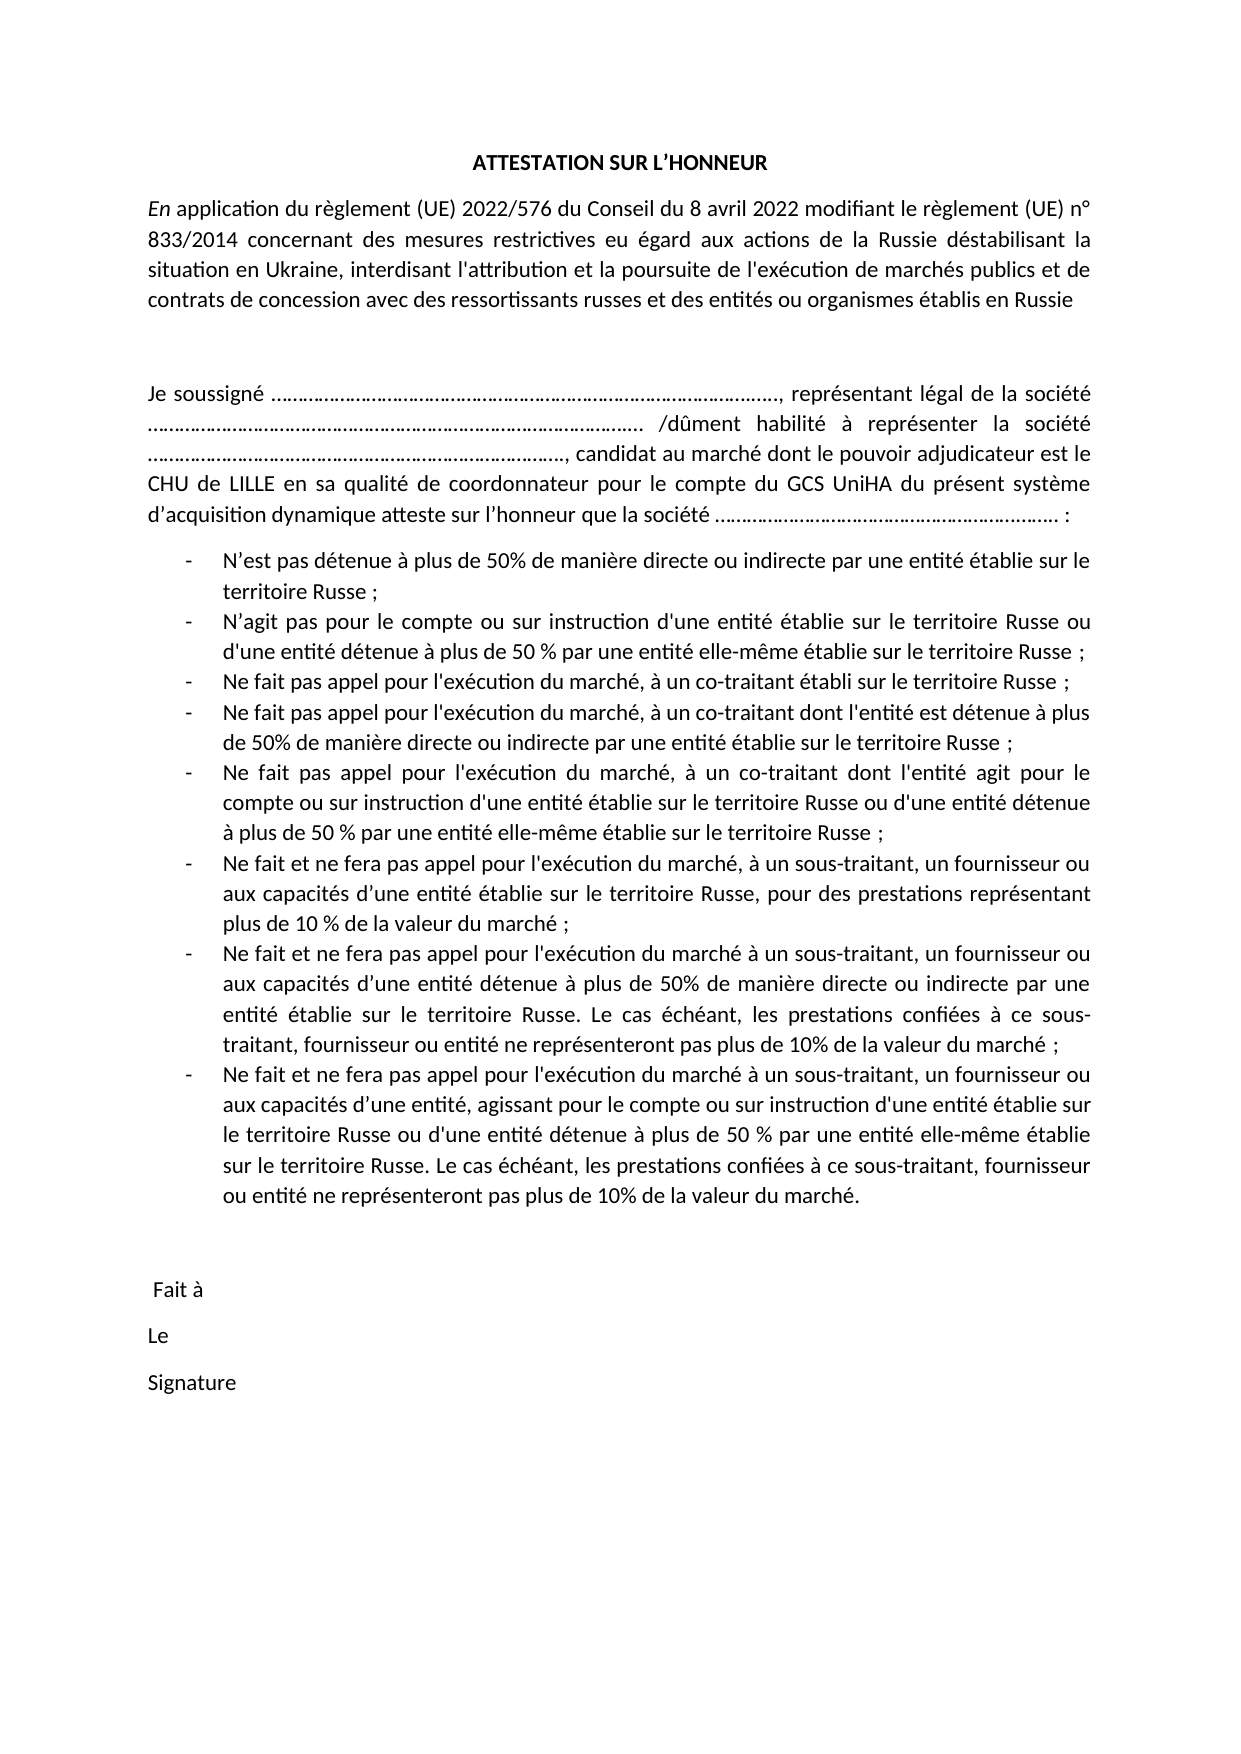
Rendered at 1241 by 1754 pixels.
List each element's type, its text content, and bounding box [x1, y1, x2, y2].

text Fait à [148, 1275, 1093, 1303]
list Ne fait et ne fera pas appel pour l'exécution du marché, à un sous-traitant, un fournisseur ou aux capacités d’une entité établie sur le territoire Russe, pour des prestations représentant plus de 10 % de la valeur du marché ; [185, 849, 1093, 937]
list Ne fait pas appel pour l'exécution du marché, à un co-traitant dont l'entité agit pour le compte ou sur instruction d'une entité établie sur le territoire Russe ou d'une entité détenue à plus de 50 % par une entité elle-même établie sur le territoire Russe ; [185, 758, 1093, 846]
text En application du règlement (UE) 2022/576 du Conseil du 8 avril 2022 modifiant le règlement (UE) n° 833/2014 concernant des mesures restrictives eu égard aux actions de la Russie déstabilisant la situation en Ukraine, interdisant l'attribution et la poursuite de l'exécution de marchés publics et de contrats de concession avec des ressortissants russes et des entités ou organismes établis en Russie [148, 194, 1093, 313]
list Ne fait et ne fera pas appel pour l'exécution du marché à un sous-traitant, un fournisseur ou aux capacités d’une entité détenue à plus de 50% de manière directe ou indirecte par une entité établie sur le territoire Russe. Le cas échéant, les prestations confiées à ce sous-traitant, fournisseur ou entité ne représenteront pas plus de 10% de la valeur du marché ; [185, 939, 1093, 1058]
text Signature [148, 1368, 1093, 1396]
list N’est pas détenue à plus de 50% de manière directe ou indirecte par une entité établie sur le territoire Russe ; [185, 547, 1093, 605]
text Le [148, 1322, 1093, 1349]
text Je soussigné ……………………………………………………………………………….….., représentant légal de la société ……………………………………………………………………………….… /dûment habilité à représenter la société ……………………………………………………………………., candidat au marché dont le pouvoir adjudicateur est le CHU de LILLE en sa qualité de coordonnateur pour le compte du GCS UniHA du présent système d’acquisition dynamique atteste sur l’honneur que la société ……………………………………………………….. : [148, 379, 1093, 528]
list Ne fait pas appel pour l'exécution du marché, à un co-traitant dont l'entité est détenue à plus de 50% de manière directe ou indirecte par une entité établie sur le territoire Russe ; [185, 698, 1093, 756]
list Ne fait et ne fera pas appel pour l'exécution du marché à un sous-traitant, un fournisseur ou aux capacités d’une entité, agissant pour le compte ou sur instruction d'une entité établie sur le territoire Russe ou d'une entité détenue à plus de 50 % par une entité elle-même établie sur le territoire Russe. Le cas échéant, les prestations confiées à ce sous-traitant, fournisseur ou entité ne représenteront pas plus de 10% de la valeur du marché. [185, 1060, 1093, 1209]
list N’agit pas pour le compte ou sur instruction d'une entité établie sur le territoire Russe ou d'une entité détenue à plus de 50 % par une entité elle-même établie sur le territoire Russe ; [185, 607, 1093, 665]
list Ne fait pas appel pour l'exécution du marché, à un co-traitant établi sur le territoire Russe ; [185, 667, 1093, 695]
text ATTESTATION SUR L’HONNEUR [148, 148, 1093, 176]
